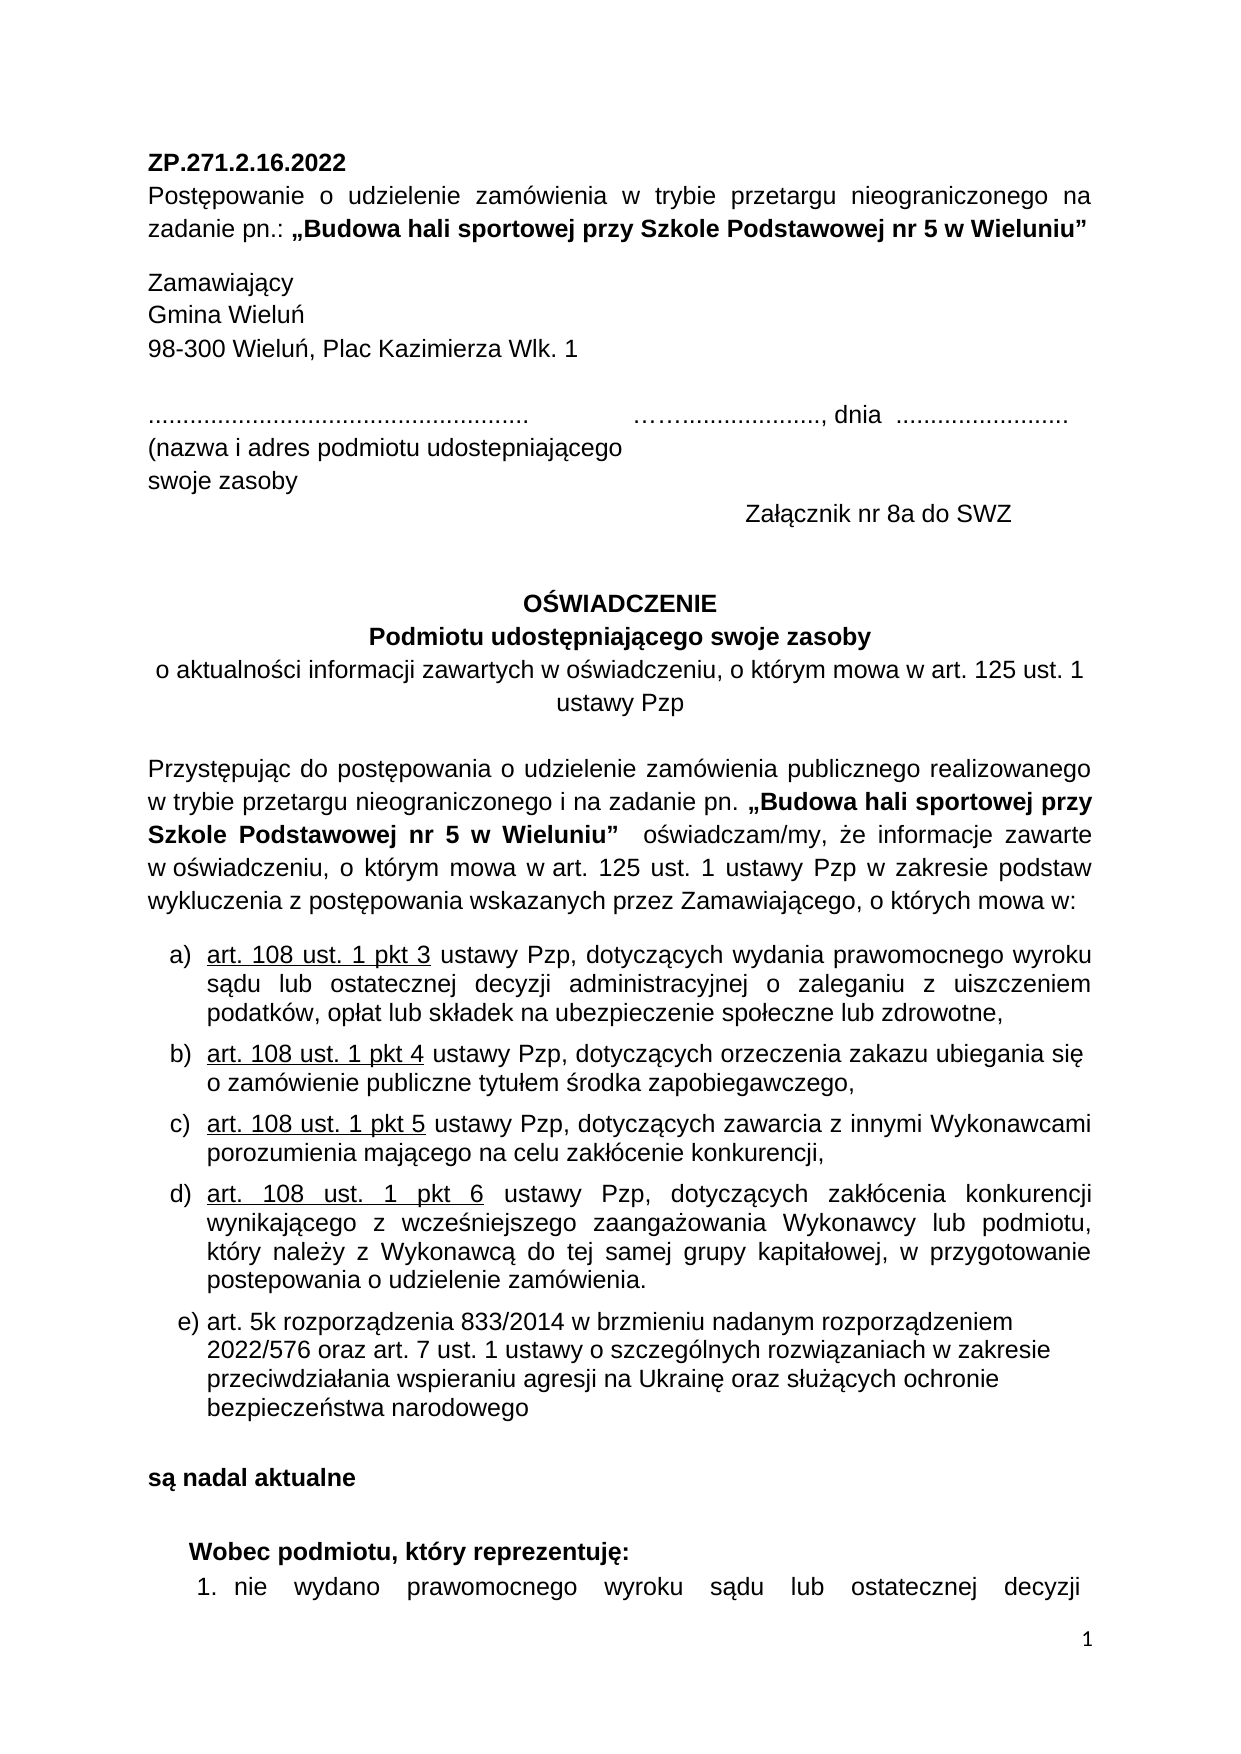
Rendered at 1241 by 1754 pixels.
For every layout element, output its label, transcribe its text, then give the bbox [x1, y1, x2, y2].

text o aktualności informacji zawartych w oświadczeniu, o którym mowa w art. 125 ust. 1 ustawy Pzp [148, 655, 1093, 717]
list art. 108 ust. 1 pkt 4 ustawy Pzp, dotyczących orzeczenia zakazu ubiegania się o zamówienie publiczne tytułem środka zapobiegawczego, [169, 1039, 1093, 1096]
text Postępowanie o udzielenie zamówienia w trybie przetargu nieograniczonego na zadanie pn.: „Budowa hali sportowej przy Szkole Podstawowej nr 5 w Wieluniu” [148, 181, 1093, 242]
text Przystępując do postępowania o udzielenie zamówienia publicznego realizowanego w trybie przetargu nieograniczonego i na zadanie pn. „Budowa hali sportowej przy Szkole Podstawowej nr 5 w Wieluniu” oświadczam/my, że informacje zawarte w oświadczeniu, o którym mowa w art. 125 ust. 1 ustawy Pzp w zakresie podstaw wykluczenia z postępowania wskazanych przez Zamawiającego, o których mowa w: [148, 754, 1093, 915]
text Podmiotu udostępniającego swoje zasoby [148, 622, 1093, 651]
list art. 108 ust. 1 pkt 6 ustawy Pzp, dotyczących zakłócenia konkurencji wynikającego z wcześniejszego zaangażowania Wykonawcy lub podmiotu, który należy z Wykonawcą do tej samej grupy kapitałowej, w przygotowanie postepowania o udzielenie zamówienia. [169, 1179, 1093, 1294]
text ZP.271.2.16.2022 [148, 148, 1093, 176]
text 98-300 Wieluń, Plac Kazimierza Wlk. 1 [148, 333, 1093, 362]
text Zamawiający [148, 267, 1093, 296]
text (nazwa i adres podmiotu udostepniającego [148, 433, 1093, 461]
text Załącznik nr 8a do SWZ [148, 499, 1093, 527]
text Gmina Wieluń [148, 301, 1093, 329]
text ....................................................... ……...................., dnia ......................... [148, 399, 1093, 428]
text OŚWIADCZENIE [148, 589, 1093, 618]
text są nadal aktualne [148, 1463, 1093, 1491]
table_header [148, 1496, 1093, 1606]
text swoje zasoby [148, 466, 1093, 494]
list art. 5k rozporządzenia 833/2014 w brzmieniu nadanym rozporządzeniem 2022/576 oraz art. 7 ust. 1 ustawy o szczególnych rozwiązaniach w zakresie przeciwdziałania wspieraniu agresji na Ukrainę oraz służących ochronie bezpieczeństwa narodowego [177, 1306, 1093, 1421]
list art. 108 ust. 1 pkt 5 ustawy Pzp, dotyczących zawarcia z innymi Wykonawcami porozumienia mającego na celu zakłócenie konkurencji, [169, 1109, 1093, 1166]
list art. 108 ust. 1 pkt 3 ustawy Pzp, dotyczących wydania prawomocnego wyroku sądu lub ostatecznej decyzji administracyjnej o zaleganiu z uiszczeniem podatków, opłat lub składek na ubezpieczenie społeczne lub zdrowotne, [169, 940, 1093, 1026]
